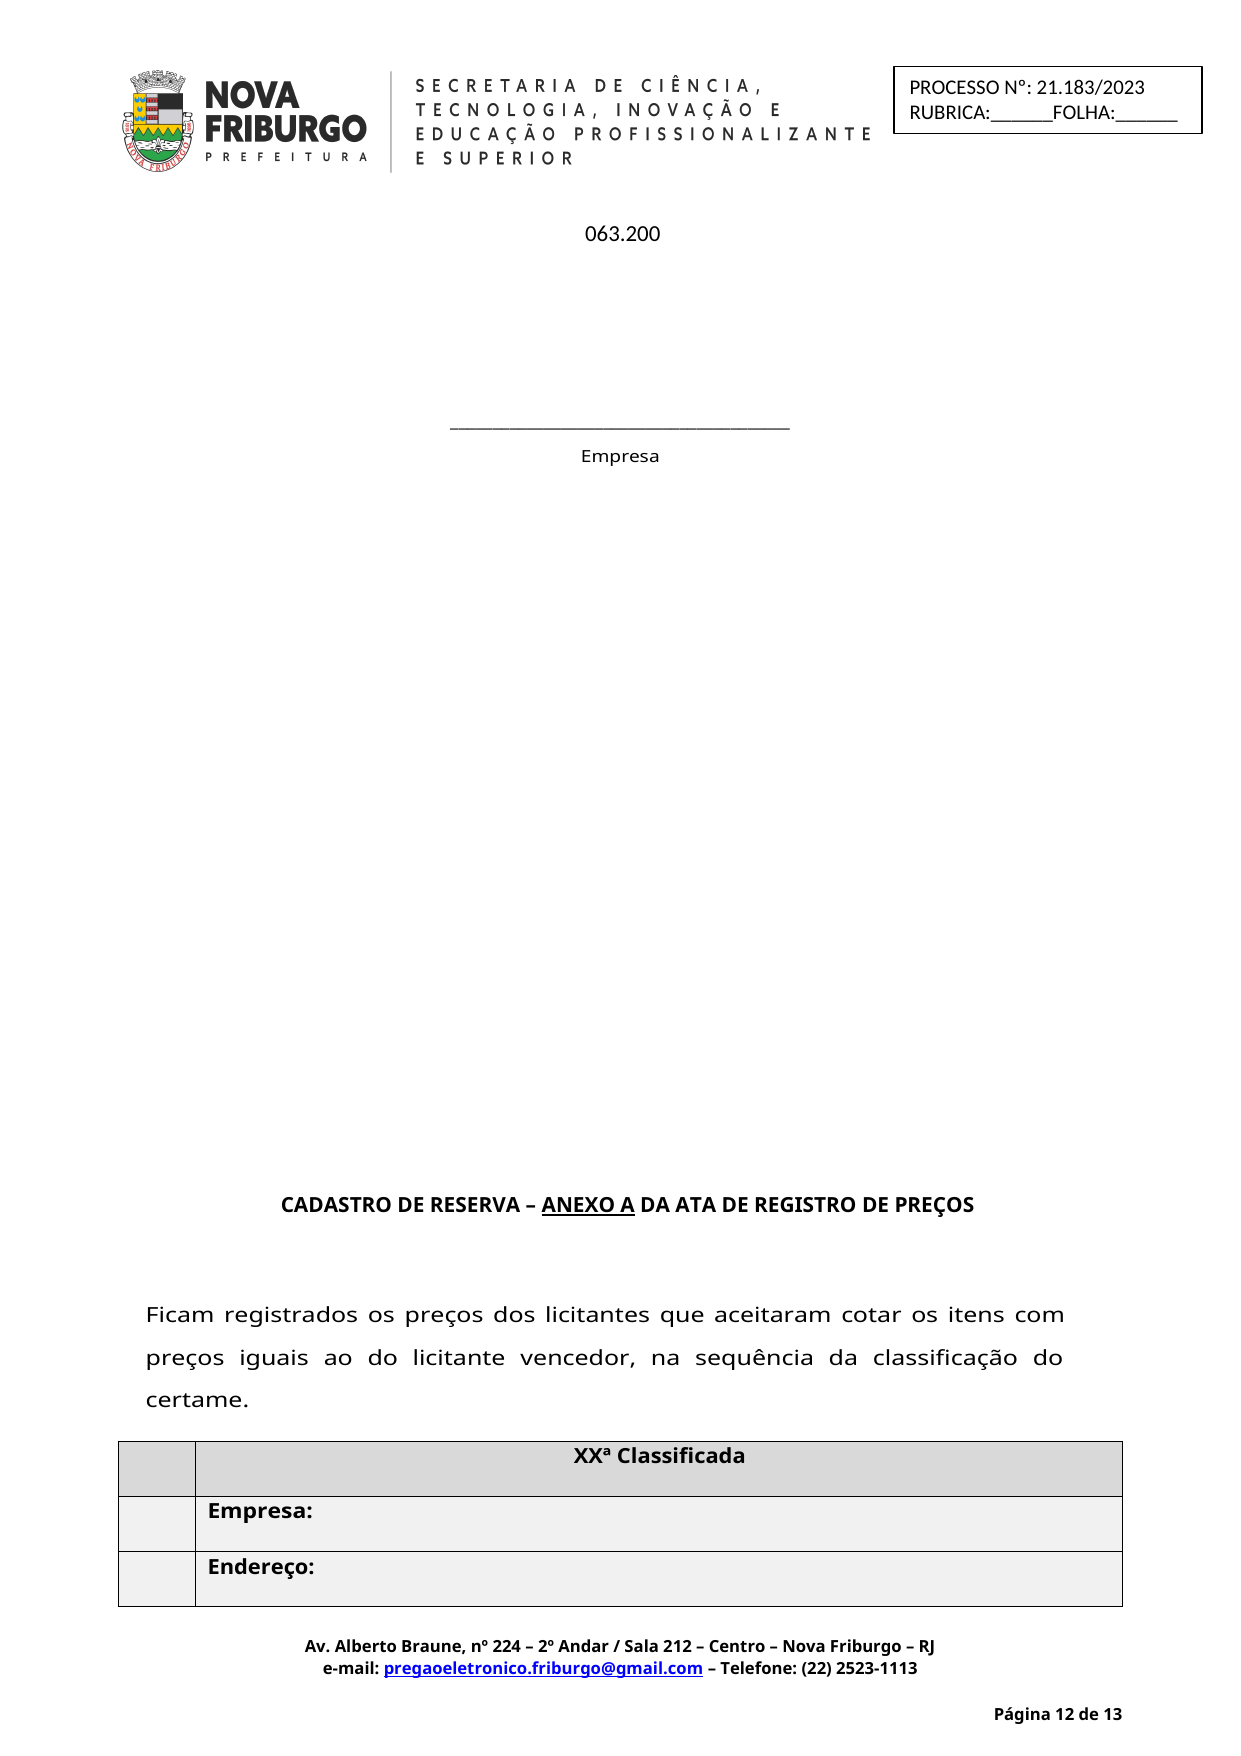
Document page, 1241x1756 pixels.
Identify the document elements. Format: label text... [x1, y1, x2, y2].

table_header [119, 1442, 195, 1496]
picture [103, 44, 885, 189]
subtitle CADASTRO DE RESERVA – ANEXO A DA ATA DE REGISTRO DE PREÇOS [217, 1190, 1037, 1218]
text Empresa [118, 445, 1122, 468]
text ________________________________________ [118, 410, 1122, 432]
text 063.200 [118, 219, 1122, 247]
text Ficam registrados os preços dos licitantes que aceitaram cotar os itens com preços iguais ao do licitante vencedor, na sequência da classificação do certame. [145, 1300, 1065, 1414]
table_cell [119, 1552, 195, 1606]
table_cell [119, 1497, 195, 1551]
table_cell Endereço: [196, 1552, 1122, 1606]
table_cell Empresa: [196, 1497, 1122, 1551]
table_header XXª Classificada [196, 1442, 1122, 1496]
